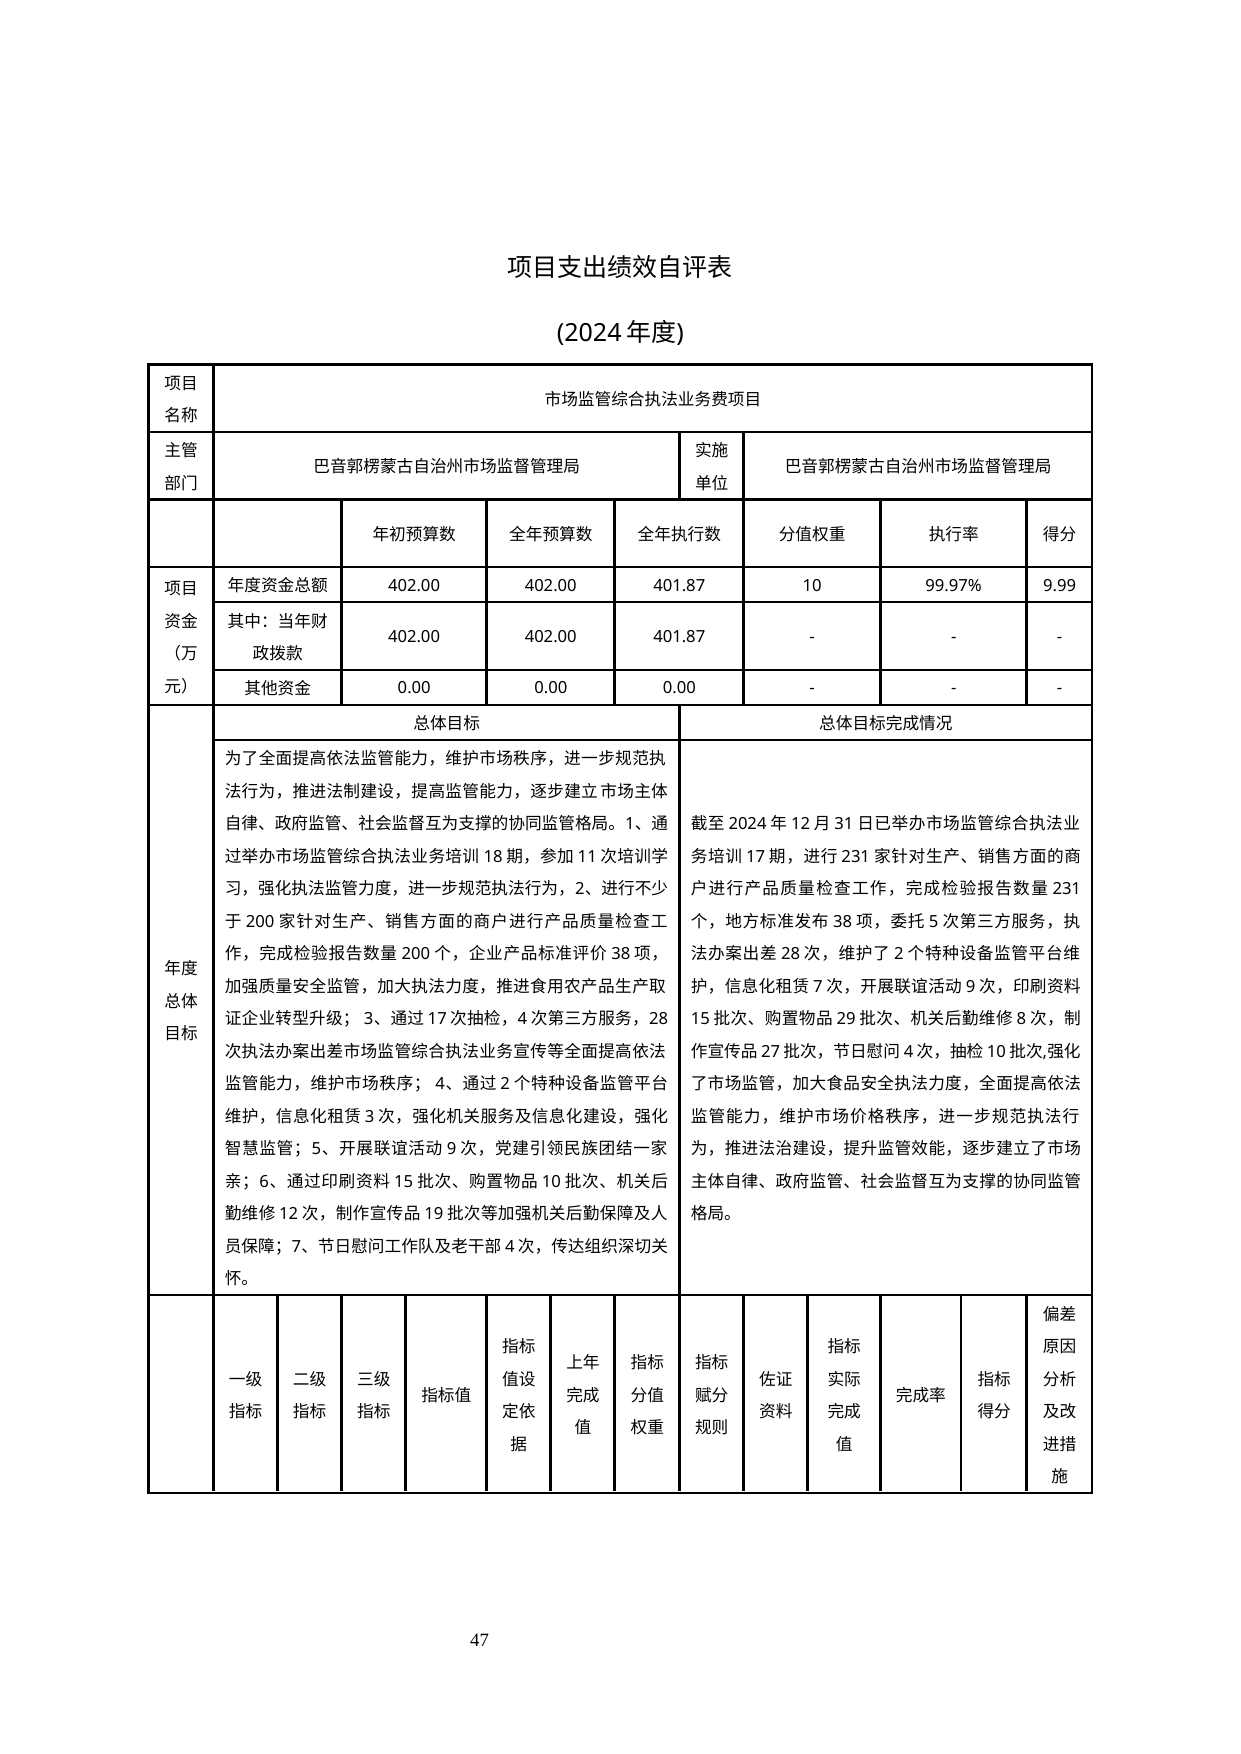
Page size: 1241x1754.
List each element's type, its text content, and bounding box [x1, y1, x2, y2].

table_cell 总体目标完成情况 [681, 706, 1091, 739]
table_cell [150, 1296, 212, 1491]
table_cell 年初预算数 [343, 501, 485, 566]
table_cell 全年预算数 [488, 501, 613, 566]
table_cell 0.00 [488, 671, 613, 703]
table_cell 总体目标 [215, 706, 678, 739]
table_cell 9.99 [1028, 568, 1091, 601]
table_cell 二级指标 [279, 1296, 340, 1491]
table_cell 401.87 [616, 603, 742, 668]
table_cell 指标实际完成值 [809, 1296, 879, 1491]
table_cell 实施单位 [681, 433, 742, 498]
table_cell [215, 501, 340, 566]
table_cell 偏差原因分析及改进措施 [1028, 1296, 1091, 1491]
table_cell 项目名称 [150, 366, 212, 431]
table_cell 年度资金总额 [215, 568, 340, 601]
table_cell - [882, 603, 1025, 668]
table_cell 402.00 [343, 603, 485, 668]
table_cell 指标得分 [962, 1296, 1025, 1491]
table_cell 巴音郭楞蒙古自治州市场监督管理局 [745, 433, 1091, 498]
table_cell 佐证资料 [745, 1296, 806, 1491]
table_cell 主管部门 [150, 433, 212, 498]
table_cell 市场监管综合执法业务费项目 [215, 366, 1091, 431]
table_cell 执行率 [882, 501, 1025, 566]
table_cell 年度总体目标 [150, 706, 212, 1294]
table_cell 上年完成值 [552, 1296, 613, 1491]
table_cell 402.00 [343, 568, 485, 601]
table_cell 指标值设定依据 [488, 1296, 549, 1491]
table_cell 401.87 [616, 568, 742, 601]
table_header 项目支出绩效自评表 [148, 233, 1092, 298]
table_cell 分值权重 [745, 501, 879, 566]
table_cell - [1028, 671, 1091, 703]
table_cell 99.97% [882, 568, 1025, 601]
table_cell [150, 501, 212, 566]
table_cell 巴音郭楞蒙古自治州市场监督管理局 [215, 433, 678, 498]
table_cell 指标分值权重 [616, 1296, 678, 1491]
table_cell 指标值 [407, 1296, 485, 1491]
table_cell - [745, 671, 879, 703]
table_cell 一级指标 [215, 1296, 276, 1491]
table_cell 指标赋分规则 [681, 1296, 742, 1491]
table_cell - [882, 671, 1025, 703]
table_cell 全年执行数 [616, 501, 742, 566]
table_cell 402.00 [488, 568, 613, 601]
table_cell 截至2024年12月31日已举办市场监管综合执法业务培训17期，进行231家针对生产、销售方面的商户进行产品质量检查工作，完成检验报告数量231个，地方标准发布38项，委托5次第三方服务，执法办案出差28次，维护了2个特种设备监管平台维护，信息化租赁7次，开展联谊活动9次，印刷资料15批次、购置物品29批次、机关后勤维修8次，制作宣传品27批次，节日慰问4次，抽检10批次,强化了市场监管，加大食品安全执法力度，全面提高依法监管能力，维护市场价格秩序，进一步规范执法行为，推进法治建设，提升监管效能，逐步建立了市场主体自律、政府监管、社会监督互为支撑的协同监管格局。 [681, 741, 1091, 1294]
table_cell - [745, 603, 879, 668]
table_cell (2024年度) [148, 298, 1092, 363]
table_cell 0.00 [343, 671, 485, 703]
table_cell 完成率 [882, 1296, 960, 1491]
table_cell - [1028, 603, 1091, 668]
table_cell 其他资金 [215, 671, 340, 703]
table_cell 0.00 [616, 671, 742, 703]
table_cell 10 [745, 568, 879, 601]
table_cell 得分 [1028, 501, 1091, 566]
table_cell 402.00 [488, 603, 613, 668]
table_cell 项目资金 （万元） [150, 568, 212, 703]
table_cell 三级指标 [343, 1296, 404, 1491]
table_cell 为了全面提高依法监管能力，维护市场秩序，进一步规范执法行为，推进法制建设，提高监管能力，逐步建立市场主体自律、政府监管、社会监督互为支撑的协同监管格局。1、通过举办市场监管综合执法业务培训18期，参加11次培训学习，强化执法监管力度，进一步规范执法行为，2、进行不少于200家针对生产、销售方面的商户进行产品质量检查工作，完成检验报告数量200个，企业产品标准评价38项，加强质量安全监管，加大执法力度，推进食用农产品生产取证企业转型升级； 3、通过17次抽检，4次第三方服务，28次执法办案出差市场监管综合执法业务宣传等全面提高依法监管能力，维护市场秩序； 4、通过2个特种设备监管平台维护，信息化租赁3次，强化机关服务及信息化建设，强化智慧监管；5、开展联谊活动9次，党建引领民族团结一家亲；6、通过印刷资料15批次、购置物品10批次、机关后勤维修12次，制作宣传品19批次等加强机关后勤保障及人员保障；7、节日慰问工作队及老干部4次，传达组织深切关怀。 [215, 741, 678, 1294]
table_cell 其中：当年财政拨款 [215, 603, 340, 668]
